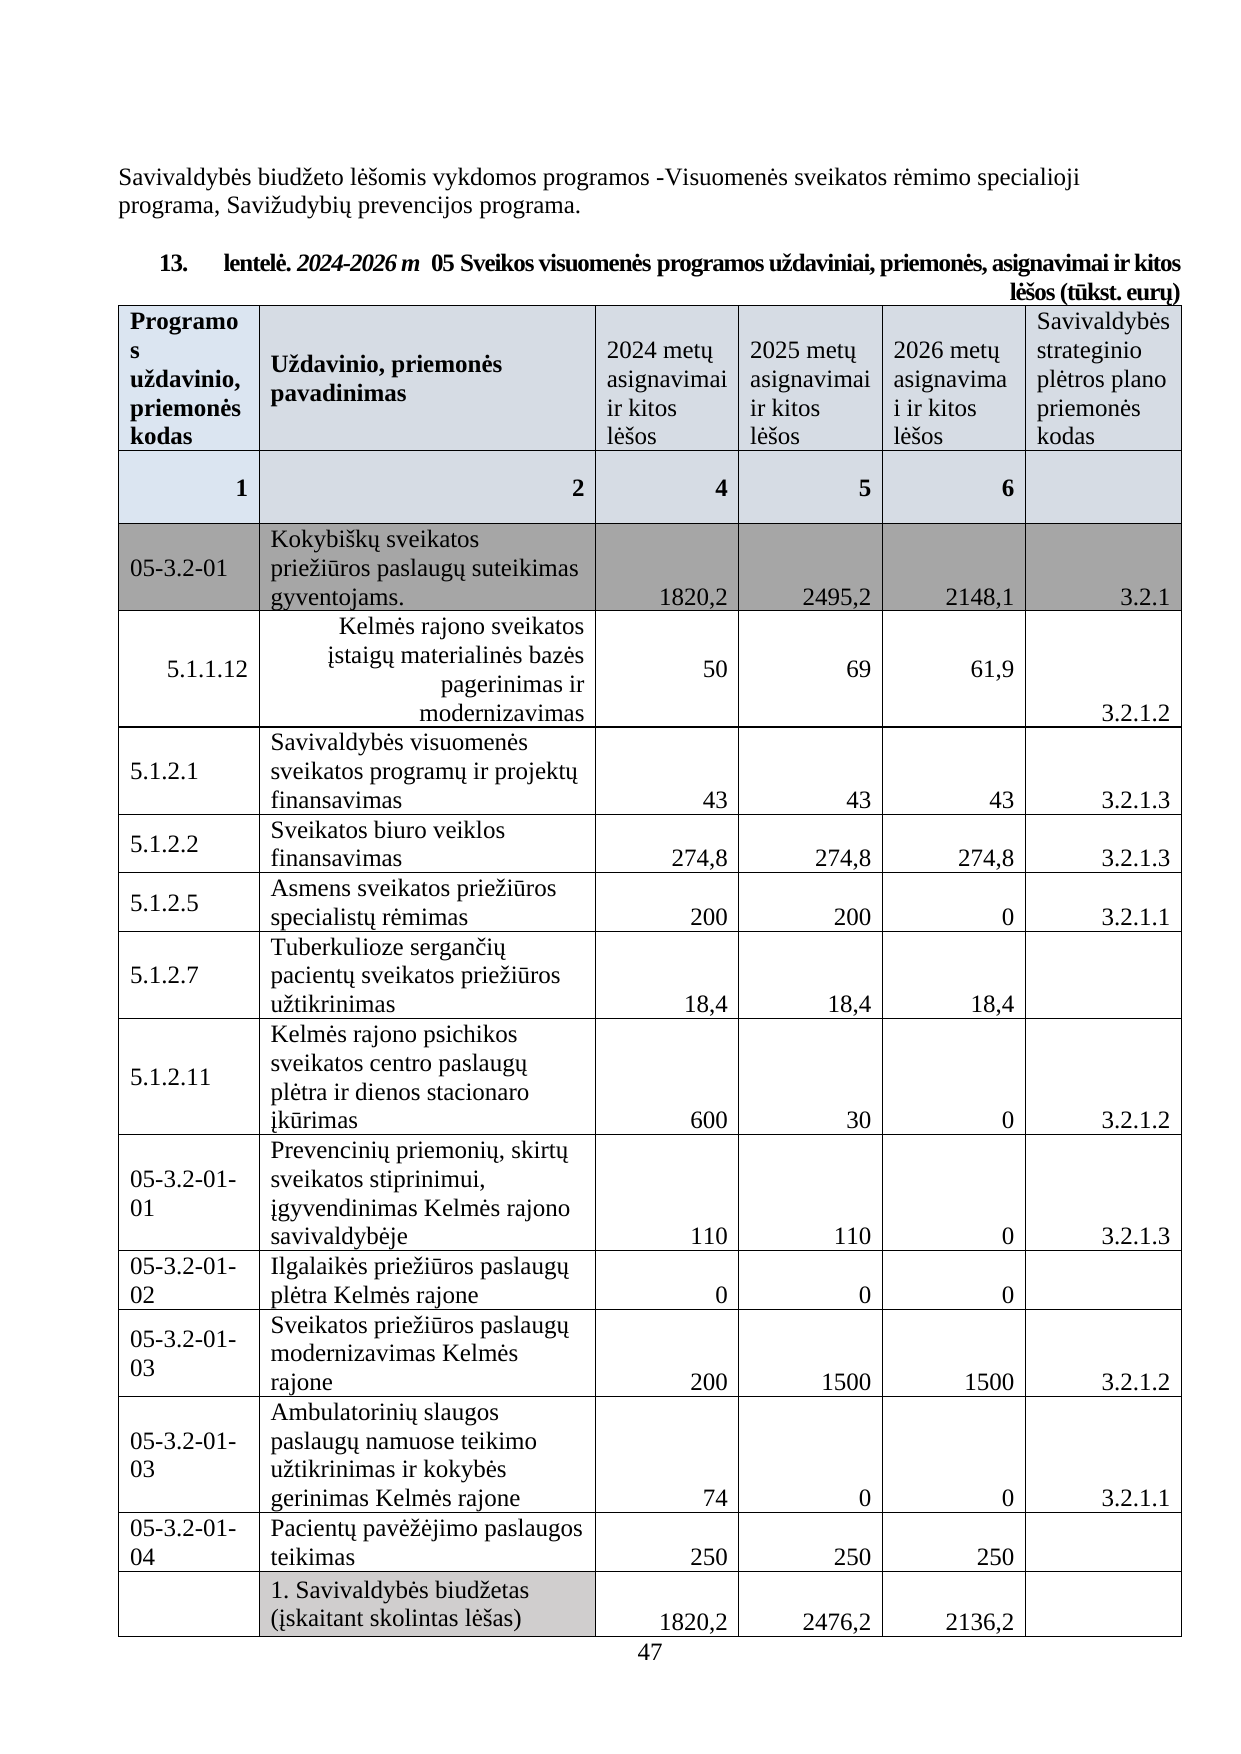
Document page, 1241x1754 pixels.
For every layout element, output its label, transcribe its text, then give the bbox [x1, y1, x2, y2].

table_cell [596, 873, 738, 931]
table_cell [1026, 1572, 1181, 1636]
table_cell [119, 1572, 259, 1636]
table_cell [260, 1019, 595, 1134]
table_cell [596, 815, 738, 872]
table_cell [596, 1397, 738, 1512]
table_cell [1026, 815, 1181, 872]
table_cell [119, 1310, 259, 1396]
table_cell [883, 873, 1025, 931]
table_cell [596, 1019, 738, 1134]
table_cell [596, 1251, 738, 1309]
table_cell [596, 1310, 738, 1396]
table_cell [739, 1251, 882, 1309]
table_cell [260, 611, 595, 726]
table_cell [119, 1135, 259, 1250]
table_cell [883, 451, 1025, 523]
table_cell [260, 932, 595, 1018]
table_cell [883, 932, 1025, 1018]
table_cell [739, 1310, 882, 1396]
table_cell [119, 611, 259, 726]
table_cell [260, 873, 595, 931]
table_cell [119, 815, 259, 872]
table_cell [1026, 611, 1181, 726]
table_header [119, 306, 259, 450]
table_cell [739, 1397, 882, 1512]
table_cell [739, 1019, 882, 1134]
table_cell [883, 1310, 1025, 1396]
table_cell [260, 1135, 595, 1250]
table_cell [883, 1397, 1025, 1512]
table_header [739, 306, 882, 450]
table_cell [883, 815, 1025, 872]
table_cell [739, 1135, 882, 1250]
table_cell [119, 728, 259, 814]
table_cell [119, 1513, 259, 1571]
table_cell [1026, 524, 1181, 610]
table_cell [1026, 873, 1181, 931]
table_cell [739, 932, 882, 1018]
text Savivaldybės biudžeto lėšomis vykdomos programos -Visuomenės sveikatos rėmimo specialioji programa, Savižudybių prevencijos programa. [118, 162, 1181, 219]
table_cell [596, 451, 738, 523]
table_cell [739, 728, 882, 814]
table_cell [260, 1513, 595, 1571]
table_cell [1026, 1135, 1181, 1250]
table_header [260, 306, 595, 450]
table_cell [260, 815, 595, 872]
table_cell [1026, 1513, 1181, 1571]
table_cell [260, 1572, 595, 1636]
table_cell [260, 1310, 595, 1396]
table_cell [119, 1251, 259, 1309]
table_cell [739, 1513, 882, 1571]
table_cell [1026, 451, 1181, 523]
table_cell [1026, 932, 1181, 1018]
text lentelė. 2024-2026 m 05 Sveikos visuomenės programos uždaviniai, priemonės, asignavimai ir kitos lėšos (tūkst. eurų) [118, 248, 1181, 305]
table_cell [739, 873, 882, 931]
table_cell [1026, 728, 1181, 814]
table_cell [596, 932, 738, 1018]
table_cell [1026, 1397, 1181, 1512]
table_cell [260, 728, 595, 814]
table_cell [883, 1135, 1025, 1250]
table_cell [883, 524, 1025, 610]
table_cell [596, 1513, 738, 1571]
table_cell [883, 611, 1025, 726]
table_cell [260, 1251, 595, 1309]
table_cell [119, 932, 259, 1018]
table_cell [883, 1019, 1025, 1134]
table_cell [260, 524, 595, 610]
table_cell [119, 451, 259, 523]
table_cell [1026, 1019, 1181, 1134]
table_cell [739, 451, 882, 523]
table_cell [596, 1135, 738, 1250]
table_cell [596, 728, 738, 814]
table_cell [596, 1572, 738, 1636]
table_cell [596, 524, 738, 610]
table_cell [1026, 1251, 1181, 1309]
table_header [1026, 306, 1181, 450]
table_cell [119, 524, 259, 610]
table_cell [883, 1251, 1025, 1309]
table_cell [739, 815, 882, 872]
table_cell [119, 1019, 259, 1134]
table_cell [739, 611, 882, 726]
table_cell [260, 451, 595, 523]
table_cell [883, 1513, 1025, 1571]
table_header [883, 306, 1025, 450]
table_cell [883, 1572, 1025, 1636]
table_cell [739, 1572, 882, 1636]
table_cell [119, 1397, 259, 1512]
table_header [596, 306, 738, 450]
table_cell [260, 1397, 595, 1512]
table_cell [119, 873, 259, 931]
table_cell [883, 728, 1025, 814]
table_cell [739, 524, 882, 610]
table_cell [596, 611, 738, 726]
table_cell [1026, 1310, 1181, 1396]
